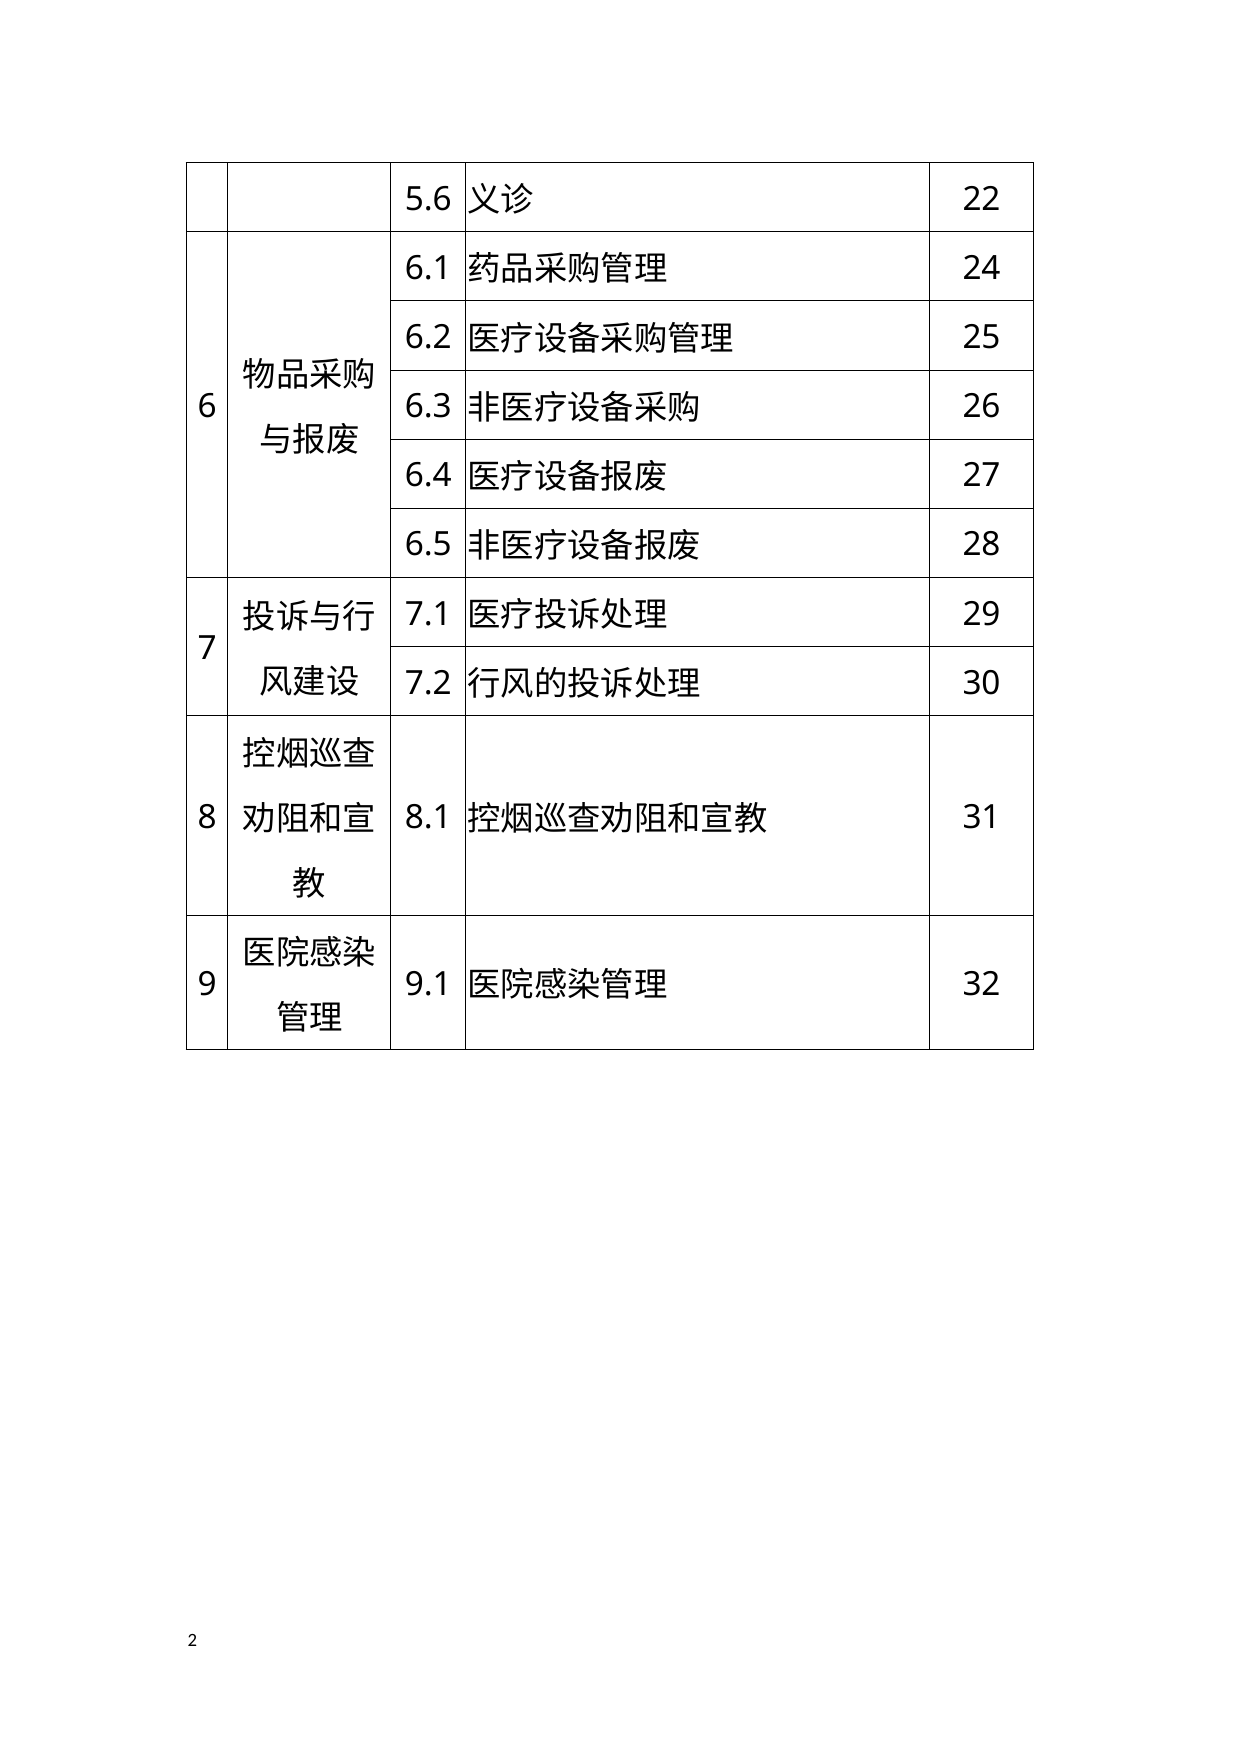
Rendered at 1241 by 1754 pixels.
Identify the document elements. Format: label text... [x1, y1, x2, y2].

table_cell 27 [930, 440, 1033, 508]
table_cell 医疗投诉处理 [466, 578, 929, 646]
table_cell 6 [187, 232, 227, 577]
table_cell 22 [930, 163, 1033, 231]
table_cell 控烟巡查劝阻和宣教 [466, 716, 929, 914]
table_cell 非医疗设备采购 [466, 371, 929, 439]
table_cell 8.1 [391, 716, 465, 914]
table_cell 投诉与行风建设 [228, 578, 390, 715]
table_cell 非医疗设备报废 [466, 509, 929, 577]
table_cell 控烟巡查劝阻和宣教 [228, 716, 390, 914]
table_cell 28 [930, 509, 1033, 577]
table_cell 25 [930, 301, 1033, 369]
table_cell 义诊 [466, 163, 929, 231]
table_cell 29 [930, 578, 1033, 646]
table_cell 医疗设备报废 [466, 440, 929, 508]
table_cell 31 [930, 716, 1033, 914]
table_cell 6.2 [391, 301, 465, 369]
table_cell 7.1 [391, 578, 465, 646]
table_cell 7.2 [391, 647, 465, 715]
table_cell 32 [930, 916, 1033, 1049]
table_cell 药品采购管理 [466, 232, 929, 300]
table_cell 医院感染管理 [466, 916, 929, 1049]
table_cell 5.6 [391, 163, 465, 231]
table_cell 26 [930, 371, 1033, 439]
table_cell 物品采购与报废 [228, 232, 390, 577]
table_cell 医院感染管理 [228, 916, 390, 1049]
table_cell 6.1 [391, 232, 465, 300]
table_cell 24 [930, 232, 1033, 300]
table_cell 9.1 [391, 916, 465, 1049]
table_cell 6.3 [391, 371, 465, 439]
table_cell 6.4 [391, 440, 465, 508]
table_cell 6.5 [391, 509, 465, 577]
table_cell 医疗设备采购管理 [466, 301, 929, 369]
table_cell 7 [187, 578, 227, 715]
table_cell 8 [187, 716, 227, 914]
table_cell 30 [930, 647, 1033, 715]
table_cell 行风的投诉处理 [466, 647, 929, 715]
table_cell 9 [187, 916, 227, 1049]
